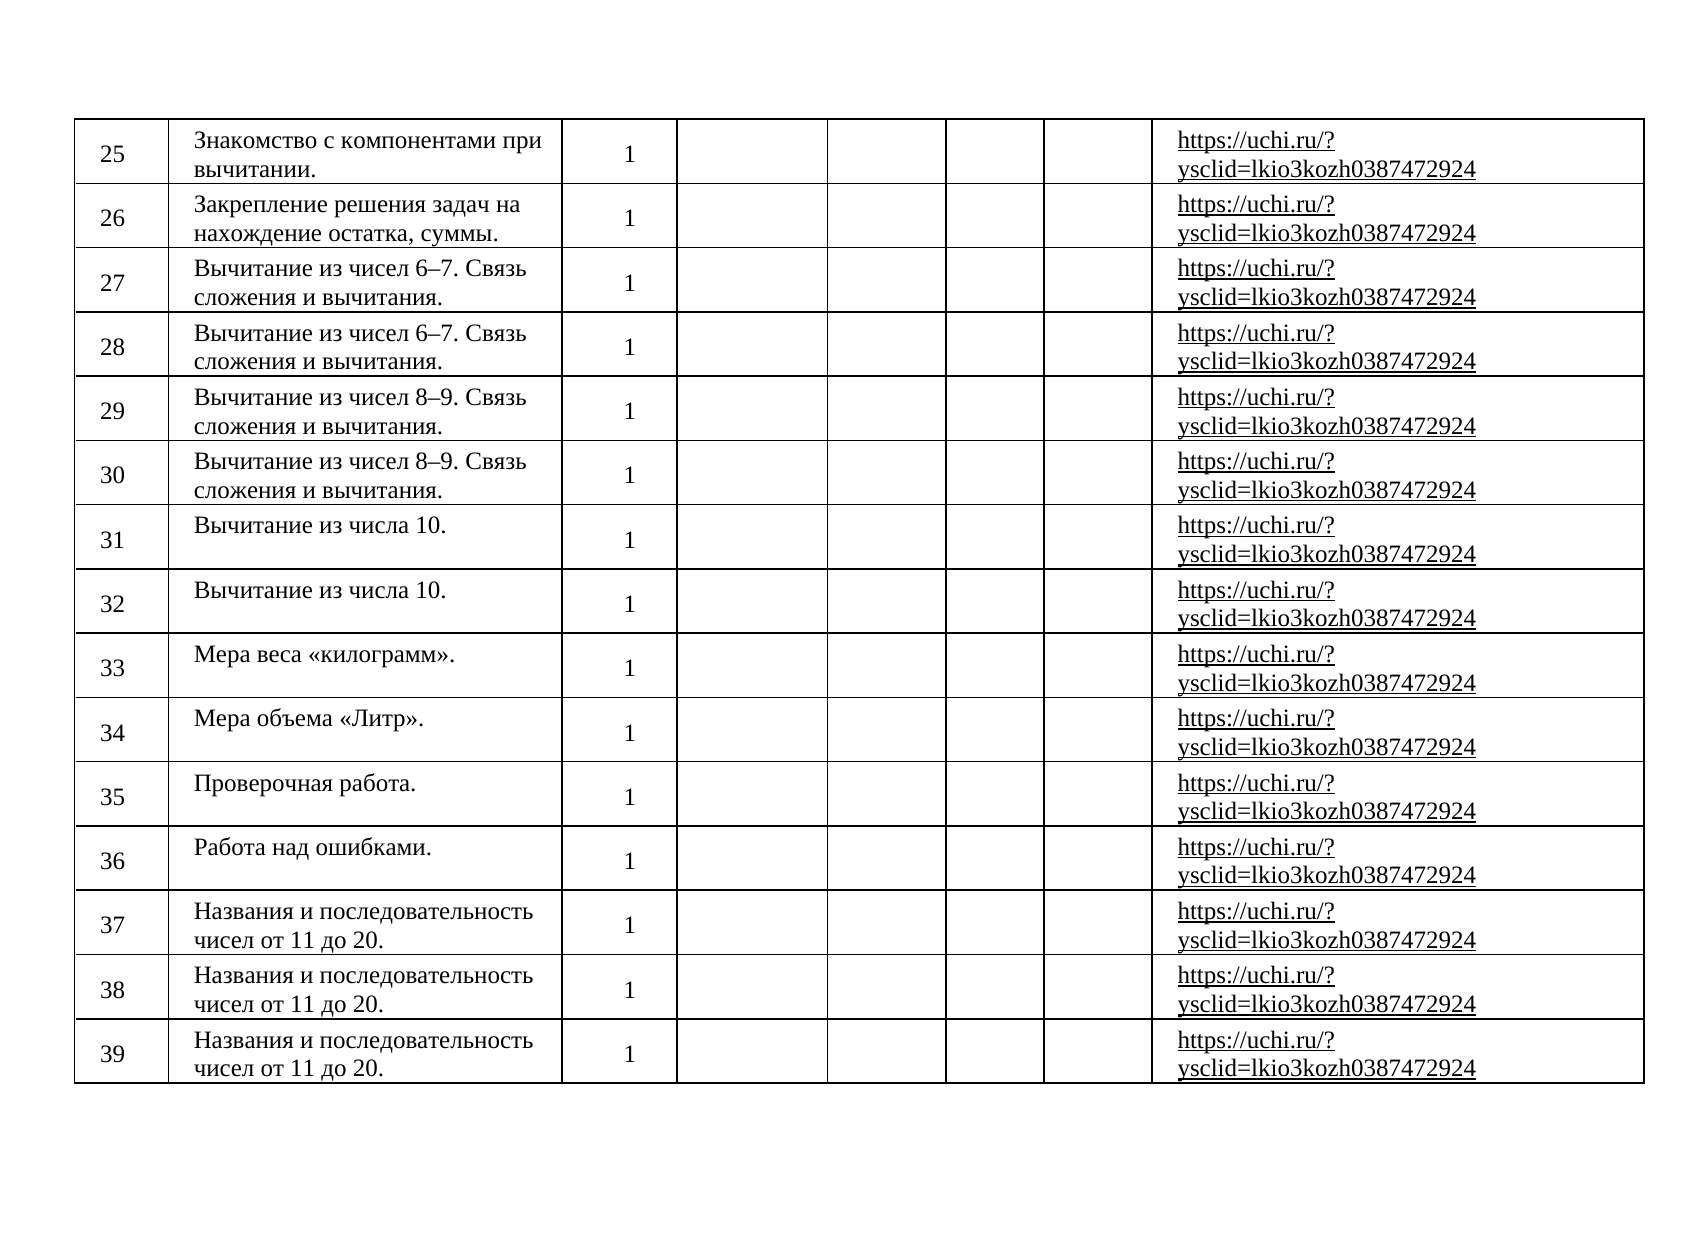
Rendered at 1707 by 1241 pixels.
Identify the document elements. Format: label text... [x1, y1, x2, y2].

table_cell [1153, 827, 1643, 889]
table_cell [1045, 505, 1151, 568]
table_cell 1 [563, 762, 676, 825]
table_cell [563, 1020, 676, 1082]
table_cell [828, 698, 945, 761]
table_cell [947, 313, 1043, 375]
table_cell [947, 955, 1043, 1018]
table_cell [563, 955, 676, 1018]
table_cell https://uchi.ru/?ysclid=lkio3kozh0387472924 [1153, 634, 1643, 697]
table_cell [1153, 120, 1643, 182]
table_cell Вычитание из чисел 6–7. Связь сложения и вычитания. [169, 313, 561, 375]
table_cell 34 [75, 698, 168, 761]
table_cell Закрепление решения задач на нахождение остатка, суммы. [169, 184, 561, 247]
table_cell [947, 505, 1043, 568]
table_cell https://uchi.ru/?ysclid=lkio3kozh0387472924 [1153, 698, 1643, 761]
table_cell Проверочная работа. [169, 762, 561, 825]
table_cell [678, 313, 827, 375]
table_cell 1 [563, 634, 676, 697]
table_cell 1 [563, 570, 676, 632]
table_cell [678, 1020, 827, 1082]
table_cell [1045, 698, 1151, 761]
table_cell [678, 634, 827, 697]
table_cell 28 [75, 312, 168, 375]
table_cell [678, 570, 827, 632]
table_cell [947, 377, 1043, 439]
table_cell https://uchi.ru/?ysclid=lkio3kozh0387472924 [1153, 377, 1643, 439]
table_cell 1 [563, 120, 676, 182]
table_cell Вычитание из числа 10. [169, 570, 561, 632]
table_cell 25 [75, 120, 168, 182]
table_cell [828, 313, 945, 375]
table_cell [947, 762, 1043, 825]
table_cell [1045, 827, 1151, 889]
table_cell 1 [563, 505, 676, 568]
table_cell [947, 120, 1043, 182]
table_cell 1 [563, 698, 676, 761]
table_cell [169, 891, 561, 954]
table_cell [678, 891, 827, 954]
table_cell [1045, 634, 1151, 697]
table_cell [828, 634, 945, 697]
table_cell [947, 570, 1043, 632]
table_cell Вычитание из чисел 8–9. Связь сложения и вычитания. [169, 441, 561, 504]
table_cell 32 [75, 569, 168, 632]
table_cell [1045, 120, 1151, 182]
table_cell [678, 505, 827, 568]
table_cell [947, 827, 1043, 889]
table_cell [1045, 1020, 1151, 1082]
table_cell [1045, 441, 1151, 504]
table_cell [1045, 377, 1151, 439]
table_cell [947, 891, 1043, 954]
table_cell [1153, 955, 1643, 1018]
table_cell 29 [75, 376, 168, 439]
table_cell [678, 248, 827, 311]
table_cell [678, 120, 827, 182]
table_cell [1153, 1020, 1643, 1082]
table_cell 30 [75, 441, 168, 504]
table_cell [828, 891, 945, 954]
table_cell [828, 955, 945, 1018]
table_cell 1 [563, 248, 676, 311]
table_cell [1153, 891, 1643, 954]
table_cell 36 [75, 826, 168, 889]
table_cell 33 [75, 633, 168, 697]
table_cell https://uchi.ru/?ysclid=lkio3kozh0387472924 [1153, 313, 1643, 375]
table_cell 31 [75, 505, 168, 568]
table_cell 1 [563, 313, 676, 375]
table_cell 26 [75, 184, 168, 247]
table_cell [1045, 762, 1151, 825]
table_cell [947, 698, 1043, 761]
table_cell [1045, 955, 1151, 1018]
table_cell [828, 505, 945, 568]
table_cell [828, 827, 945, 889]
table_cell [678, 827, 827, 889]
table_cell 35 [75, 762, 168, 825]
table_cell [678, 184, 827, 247]
table_cell Вычитание из чисел 8–9. Связь сложения и вычитания. [169, 377, 561, 439]
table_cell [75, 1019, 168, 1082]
table_cell Мера веса «килограмм». [169, 634, 561, 697]
table_cell [828, 441, 945, 504]
table_cell [947, 441, 1043, 504]
table_cell Работа над ошибками. [169, 827, 561, 889]
table_cell [828, 762, 945, 825]
table_cell [1045, 313, 1151, 375]
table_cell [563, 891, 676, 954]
table_cell https://uchi.ru/?ysclid=lkio3kozh0387472924 [1153, 505, 1643, 568]
table_cell 27 [75, 248, 168, 311]
table_cell [1045, 184, 1151, 247]
table_cell Вычитание из числа 10. [169, 505, 561, 568]
table_cell Вычитание из чисел 6–7. Связь сложения и вычитания. [169, 248, 561, 311]
table_cell [678, 441, 827, 504]
table_cell [1045, 570, 1151, 632]
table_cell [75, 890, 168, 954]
table_cell [828, 248, 945, 311]
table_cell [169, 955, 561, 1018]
table_cell https://uchi.ru/?ysclid=lkio3kozh0387472924 [1153, 441, 1643, 504]
table_cell [1045, 248, 1151, 311]
table_cell 1 [563, 377, 676, 439]
table_cell [947, 634, 1043, 697]
table_cell Знакомство с компонентами при вычитании. [169, 120, 561, 182]
table_cell [678, 762, 827, 825]
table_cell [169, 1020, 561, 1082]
table_cell https://uchi.ru/?ysclid=lkio3kozh0387472924 [1153, 762, 1643, 825]
table_cell 1 [563, 184, 676, 247]
table_cell [828, 120, 945, 182]
table_cell https://uchi.ru/?ysclid=lkio3kozh0387472924 [1153, 248, 1643, 311]
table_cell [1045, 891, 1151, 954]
table_cell [828, 570, 945, 632]
table_cell [678, 377, 827, 439]
table_cell https://uchi.ru/?ysclid=lkio3kozh0387472924 [1153, 570, 1643, 632]
table_cell [828, 184, 945, 247]
table_cell Мера объема «Литр». [169, 698, 561, 761]
table_cell [828, 377, 945, 439]
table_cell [1153, 184, 1643, 247]
table_cell [947, 248, 1043, 311]
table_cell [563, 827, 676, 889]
table_cell [678, 698, 827, 761]
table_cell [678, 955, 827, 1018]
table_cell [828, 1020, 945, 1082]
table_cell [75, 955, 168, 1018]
table_cell [947, 184, 1043, 247]
table_cell 1 [563, 441, 676, 504]
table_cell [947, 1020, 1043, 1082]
